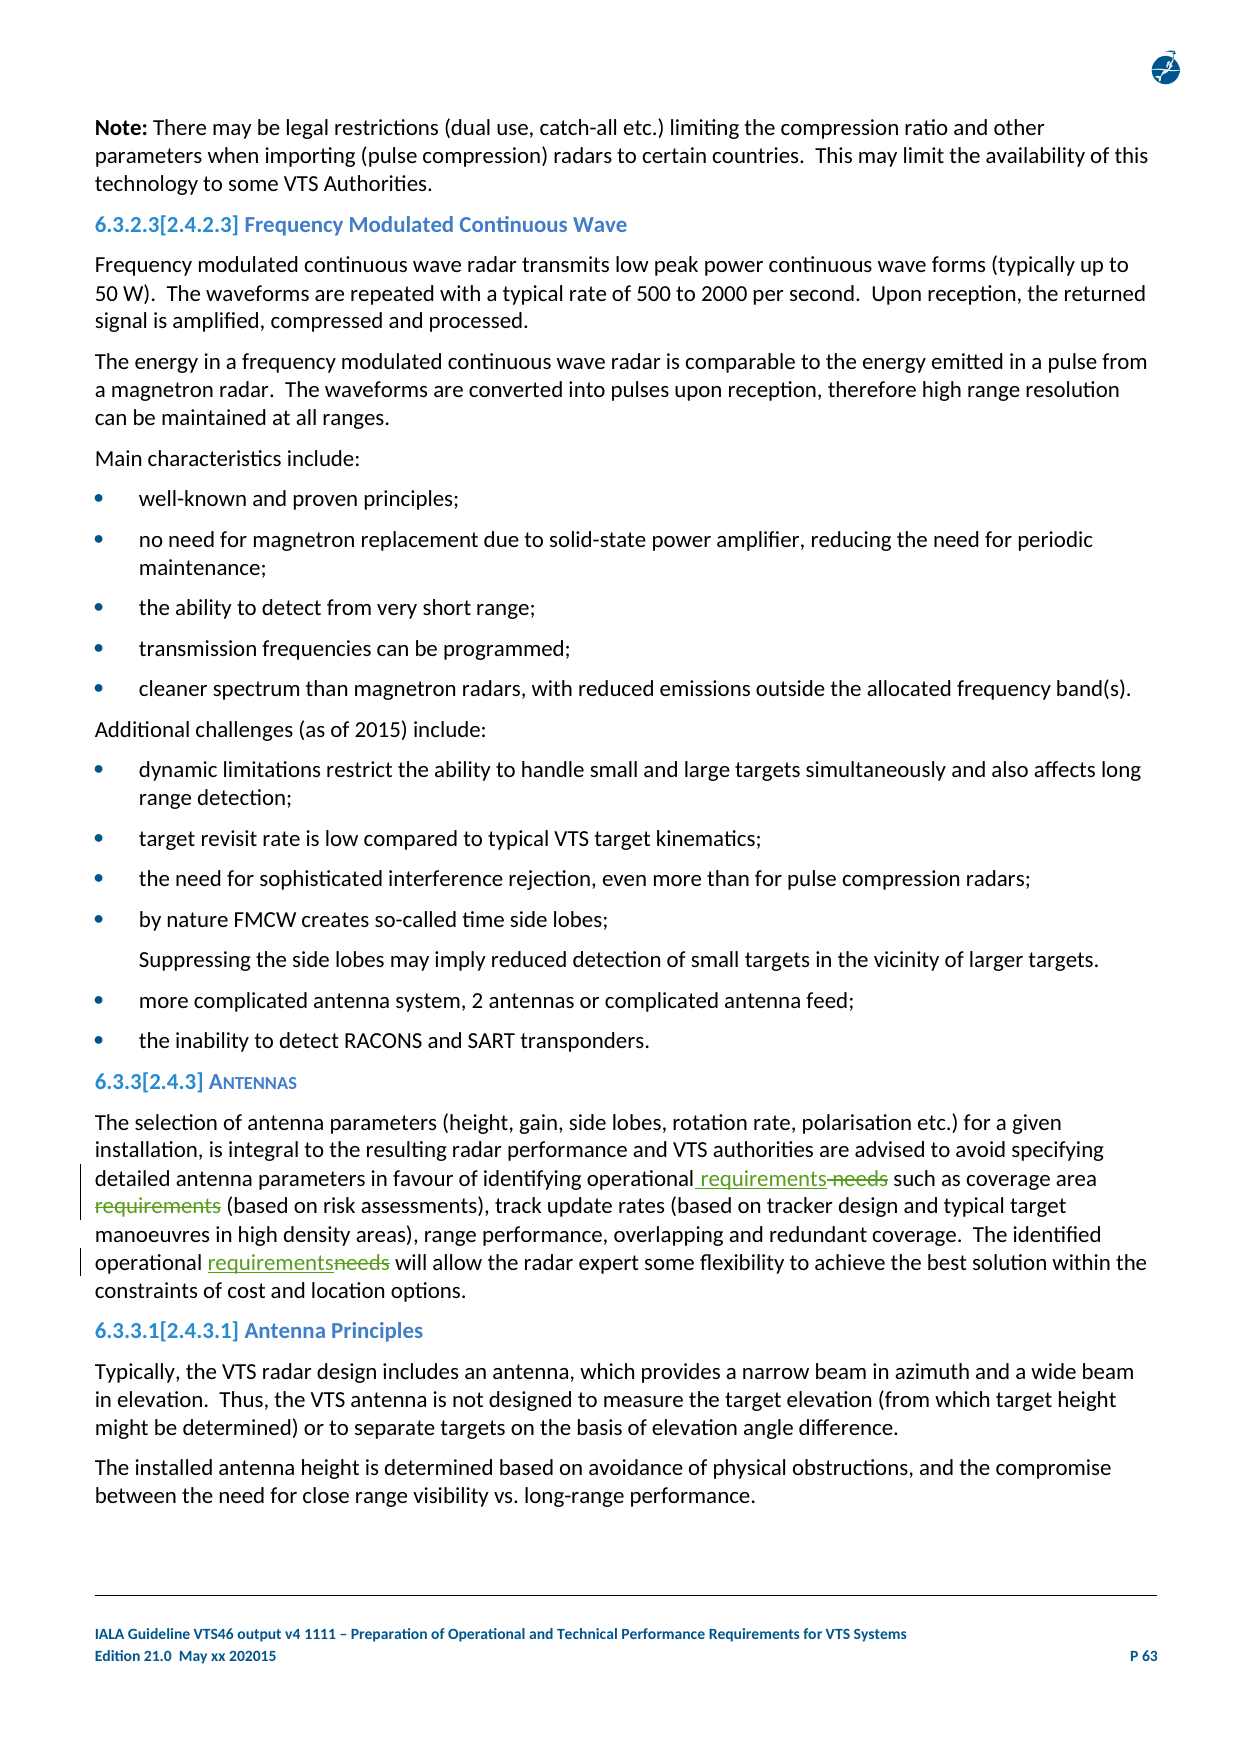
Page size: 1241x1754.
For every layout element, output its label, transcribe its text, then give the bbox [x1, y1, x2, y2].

text well-known and proven principles; [94, 484, 1157, 512]
subtitle Antenna Principles [94, 1316, 1157, 1344]
text more complicated antenna system, 2 antennas or complicated antenna feed; [94, 986, 1157, 1014]
text the need for sophisticated interference rejection, even more than for pulse compression radars; [94, 864, 1157, 892]
text transmission frequencies can be programmed; [94, 634, 1157, 662]
text by nature FMCW creates so-called time side lobes; [94, 905, 1157, 933]
text The energy in a frequency modulated continuous wave radar is comparable to the energy emitted in a pulse from a magnetron radar. The waveforms are converted into pulses upon reception, therefore high range resolution can be maintained at all ranges. [94, 347, 1157, 431]
subtitle Frequency Modulated Continuous Wave [94, 210, 1157, 238]
text The selection of antenna parameters (height, gain, side lobes, rotation rate, polarisation etc.) for a given installation, is integral to the resulting radar performance and VTS authorities are advised to avoid specifying detailed antenna parameters in favour of identifying operational such as coverage area (based on risk assessments), track update rates (based on tracker design and typical target manoeuvres in high density areas), range performance, overlapping and redundant coverage. The identified operational will allow the radar expert some flexibility to achieve the best solution within the constraints of cost and location options. [94, 1108, 1157, 1304]
text Main characteristics include: [94, 444, 1157, 472]
text cleaner spectrum than magnetron radars, with reduced emissions outside the allocated frequency band(s). [94, 674, 1157, 702]
text Note: There may be legal restrictions (dual use, catch-all etc.) limiting the compression ratio and other parameters when importing (pulse compression) radars to certain countries. This may limit the availability of this technology to some VTS Authorities. [94, 113, 1157, 198]
text Additional challenges (as of 2015) include: [94, 715, 1157, 743]
text target revisit rate is low compared to typical VTS target kinematics; [94, 824, 1157, 852]
text The installed antenna height is determined based on avoidance of physical obstructions, and the compromise between the need for close range visibility vs. long-range performance. [94, 1453, 1157, 1509]
text Frequency modulated continuous wave radar transmits low peak power continuous wave forms (typically up to 50 W). The waveforms are repeated with a typical rate of 500 to 2000 per second. Upon reception, the returned signal is amplified, compressed and processed. [94, 251, 1157, 335]
text no need for magnetron replacement due to solid-state power amplifier, reducing the need for periodic maintenance; [94, 525, 1157, 581]
text the inability to detect RACONS and SART transponders. [94, 1027, 1157, 1054]
picture [1120, 0, 1239, 119]
text the ability to detect from very short range; [94, 593, 1157, 621]
text dynamic limitations restrict the ability to handle small and large targets simultaneously and also affects long range detection; [94, 755, 1157, 811]
text Suppressing the side lobes may imply reduced detection of small targets in the vicinity of larger targets. [139, 946, 1157, 973]
text Typically, the VTS radar design includes an antenna, which provides a narrow beam in azimuth and a wide beam in elevation. Thus, the VTS antenna is not designed to measure the target elevation (from which target height might be determined) or to separate targets on the basis of elevation angle difference. [94, 1357, 1157, 1441]
subtitle Antennas [94, 1067, 1157, 1095]
